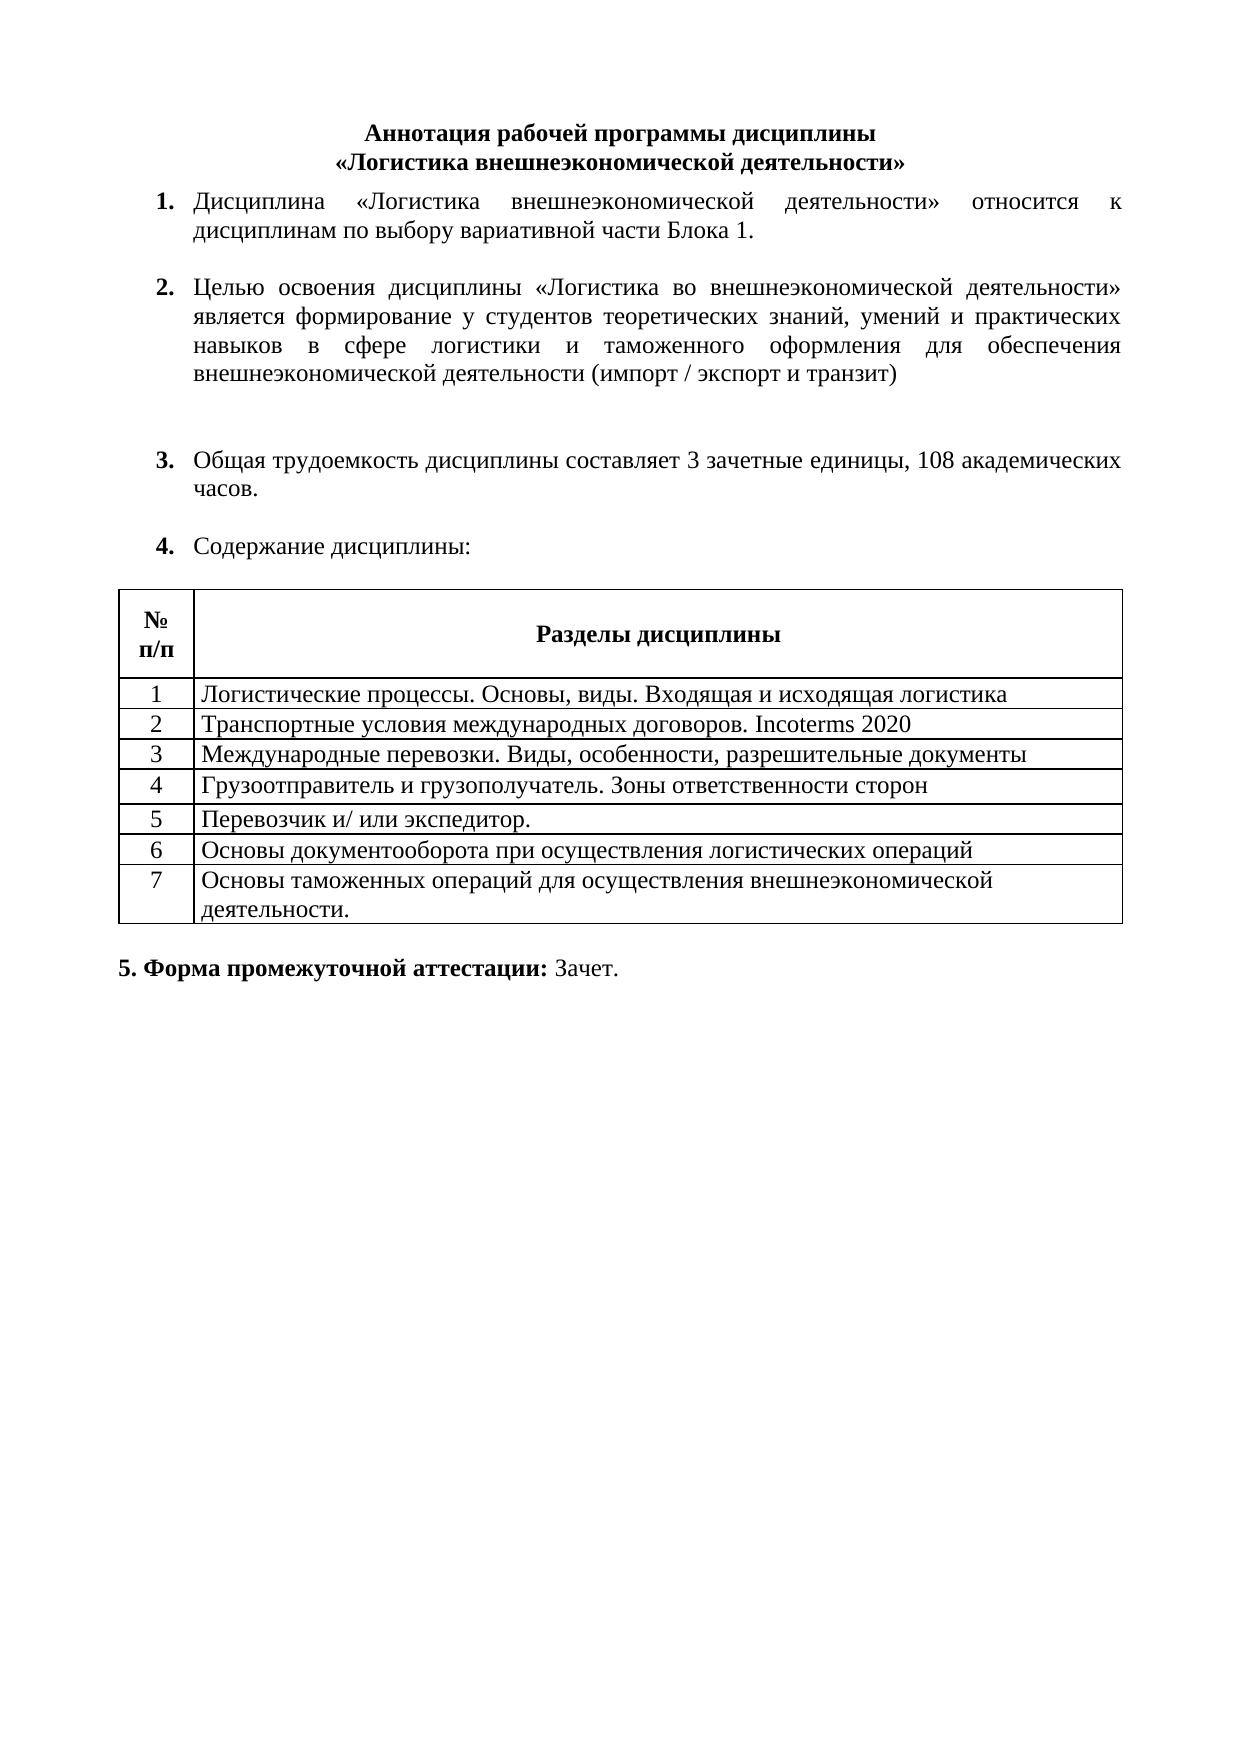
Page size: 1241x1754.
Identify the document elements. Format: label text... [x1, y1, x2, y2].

table_cell Международные перевозки. Виды, особенности, разрешительные документы [195, 740, 1122, 768]
text 5. Форма промежуточной аттестации: Зачет. [118, 953, 1122, 982]
table_cell 1 [120, 679, 193, 708]
list Содержание дисциплины: [156, 531, 1122, 560]
table_cell Транспортные условия международных договоров. Incoterms 2020 [195, 709, 1122, 738]
table_cell Грузоотправитель и грузополучатель. Зоны ответственности сторон [195, 770, 1122, 803]
table_header Разделы дисциплины [195, 590, 1122, 677]
table_cell 7 [120, 865, 193, 922]
text «Логистика внешнеэкономической деятельности» [118, 147, 1122, 176]
text Аннотация рабочей программы дисциплины [118, 118, 1122, 147]
table_cell Основы документооборота при осуществления логистических операций [195, 835, 1122, 863]
table_cell 5 [120, 805, 193, 833]
table_cell 3 [120, 740, 193, 768]
table_header № п/п [120, 590, 193, 677]
table_cell Логистические процессы. Основы, виды. Входящая и исходящая логистика [195, 679, 1122, 708]
table_cell 6 [120, 835, 193, 863]
table_cell Перевозчик и/ или экспедитор. [195, 805, 1122, 833]
list Общая трудоемкость дисциплины составляет 3 зачетные единицы, 108 академических часов. [156, 445, 1122, 502]
table_cell 4 [120, 770, 193, 803]
table_cell 2 [120, 709, 193, 738]
table_cell Основы таможенных операций для осуществления внешнеэкономической деятельности. [195, 865, 1122, 922]
list Дисциплина «Логистика внешнеэкономической деятельности» относится к дисциплинам по выбору вариативной части Блока 1. [156, 186, 1122, 243]
list Целью освоения дисциплины «Логистика во внешнеэкономической деятельности» является формирование у студентов теоретических знаний, умений и практических навыков в сфере логистики и таможенного оформления для обеспечения внешнеэкономической деятельности (импорт / экспорт и транзит) [156, 272, 1122, 387]
